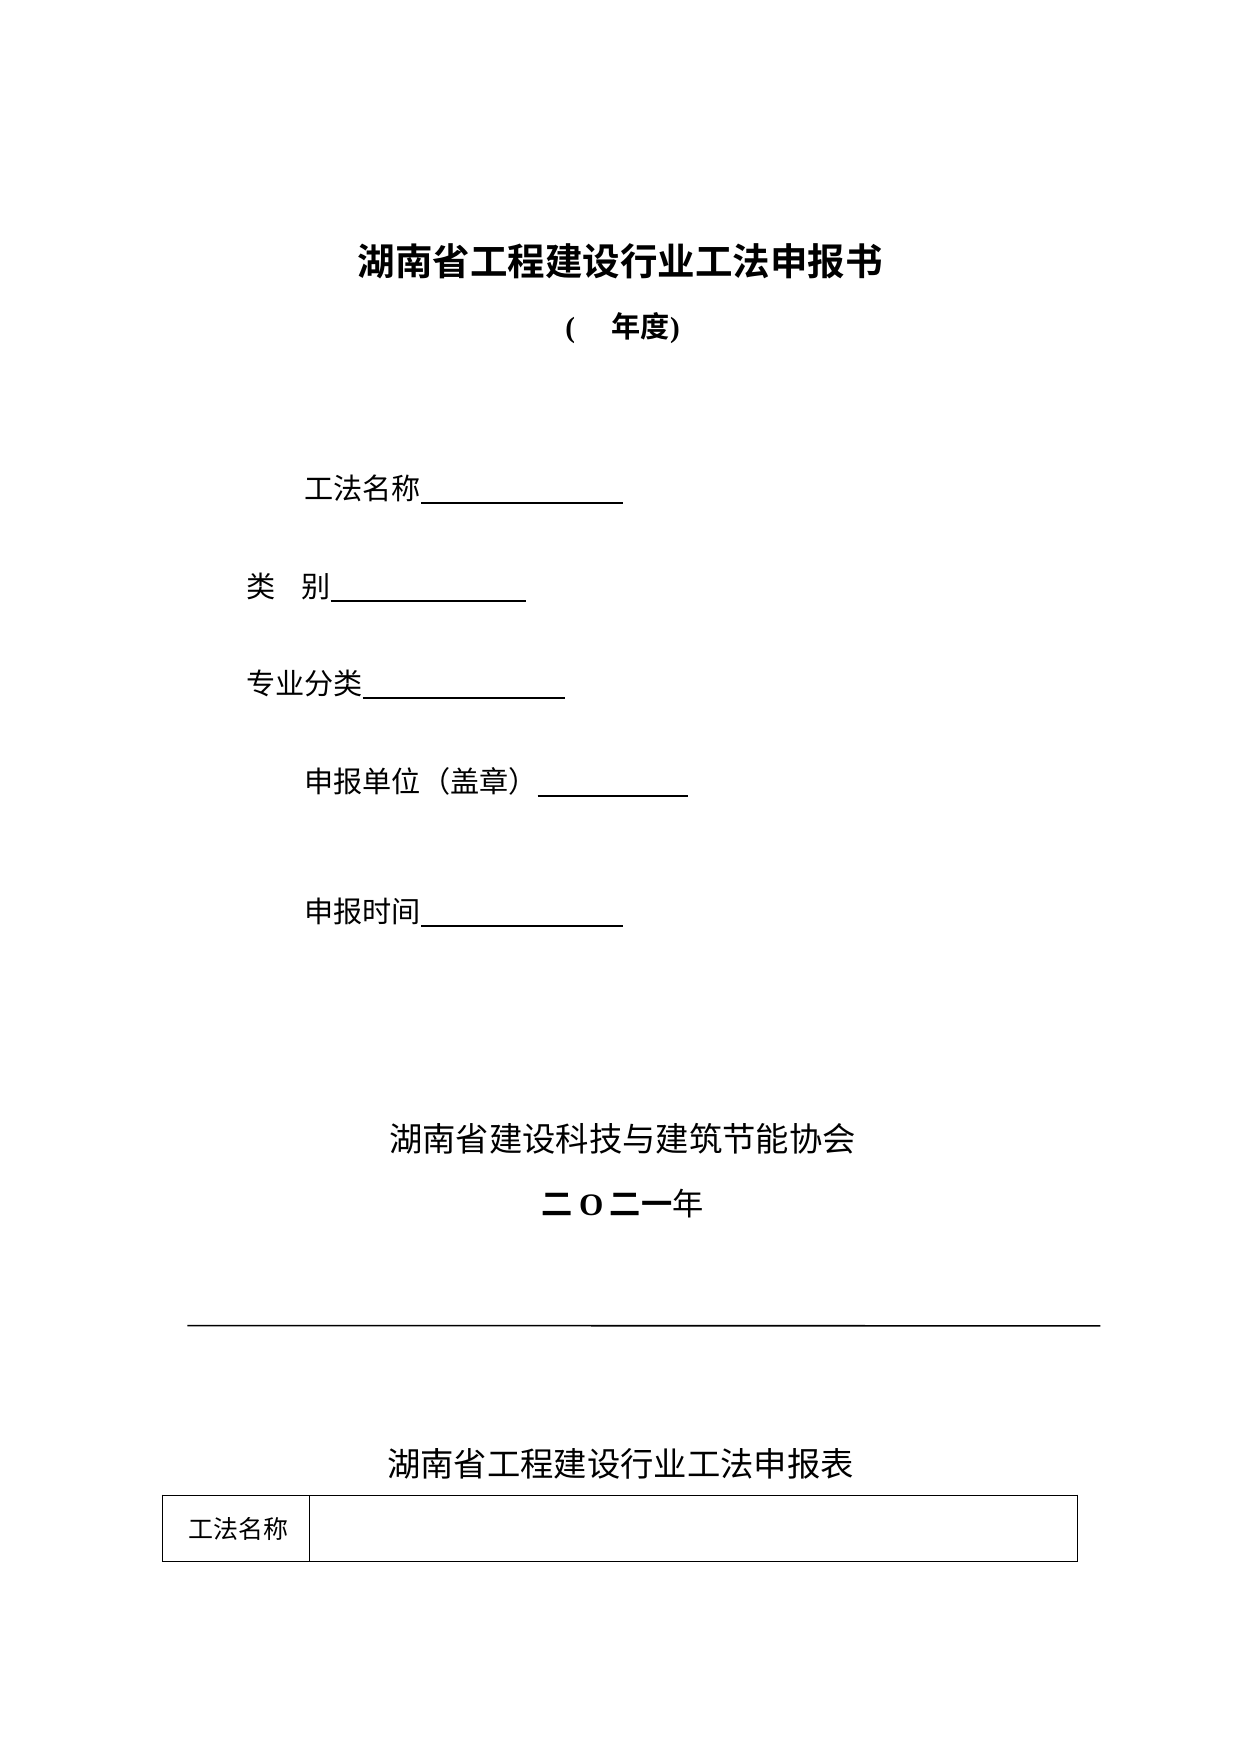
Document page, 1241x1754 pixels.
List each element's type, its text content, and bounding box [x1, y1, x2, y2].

text 湖南省工程建设行业工法申报表 [187, 1429, 1053, 1494]
table_header [310, 1496, 1077, 1561]
table_header 工法名称 [163, 1496, 309, 1561]
text 工法名称 [187, 454, 1057, 519]
text 专业分类 [187, 649, 1057, 714]
text 湖南省工程建设行业工法申报书 [187, 227, 1053, 292]
text 申报时间 [187, 877, 1057, 942]
text ( 年度) [187, 292, 1057, 357]
text 申报单位（盖章） [187, 747, 1057, 812]
text 二O二一年 [187, 1169, 1057, 1234]
text 湖南省建设科技与建筑节能协会 [187, 1104, 1057, 1169]
text 类 别 [187, 552, 1057, 617]
